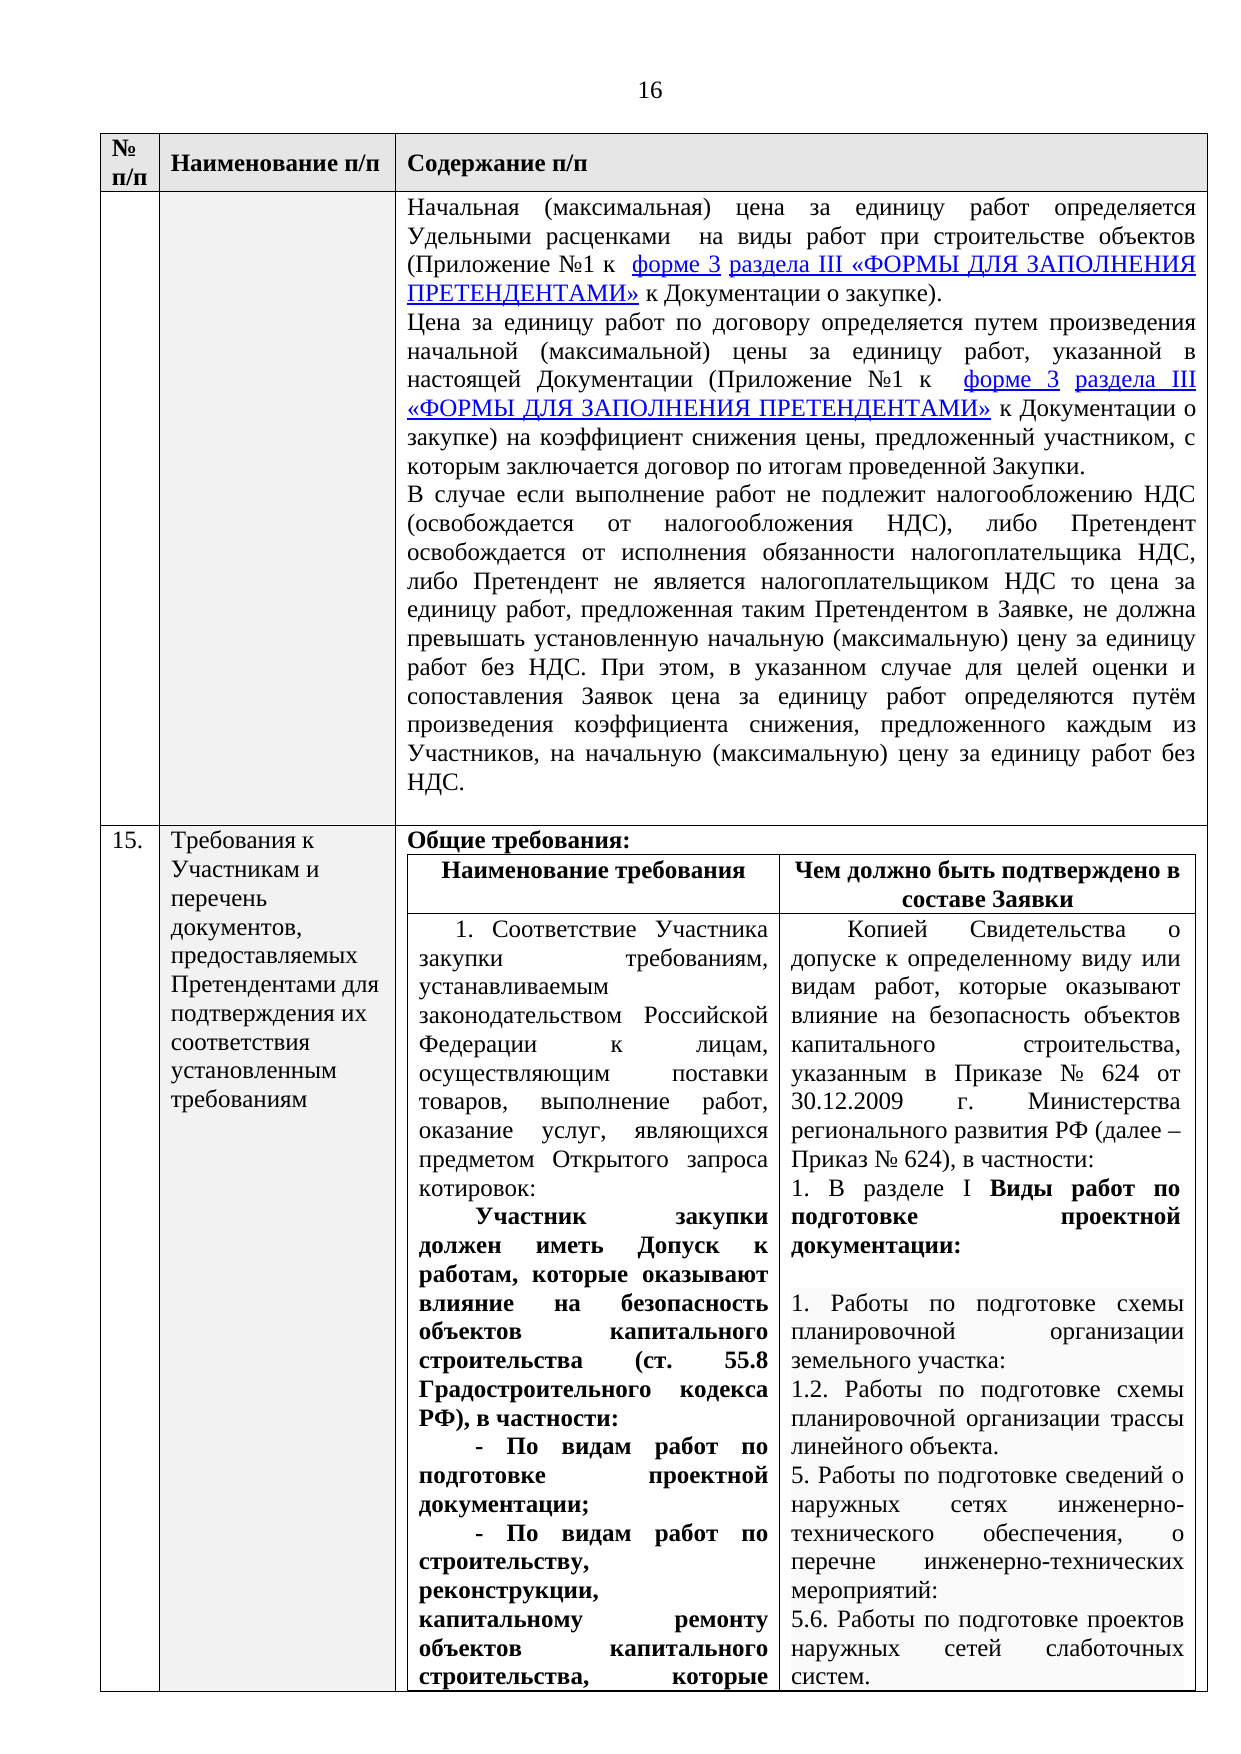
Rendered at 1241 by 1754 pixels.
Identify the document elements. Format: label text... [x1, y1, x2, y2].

table_cell [101, 826, 159, 1691]
table_header № п/п [101, 134, 159, 191]
table_header Наименование п/п [160, 134, 395, 191]
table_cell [160, 826, 395, 1691]
table_cell [101, 192, 159, 824]
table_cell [396, 192, 1207, 824]
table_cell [160, 192, 395, 824]
table_header Содержание п/п [396, 134, 1207, 191]
